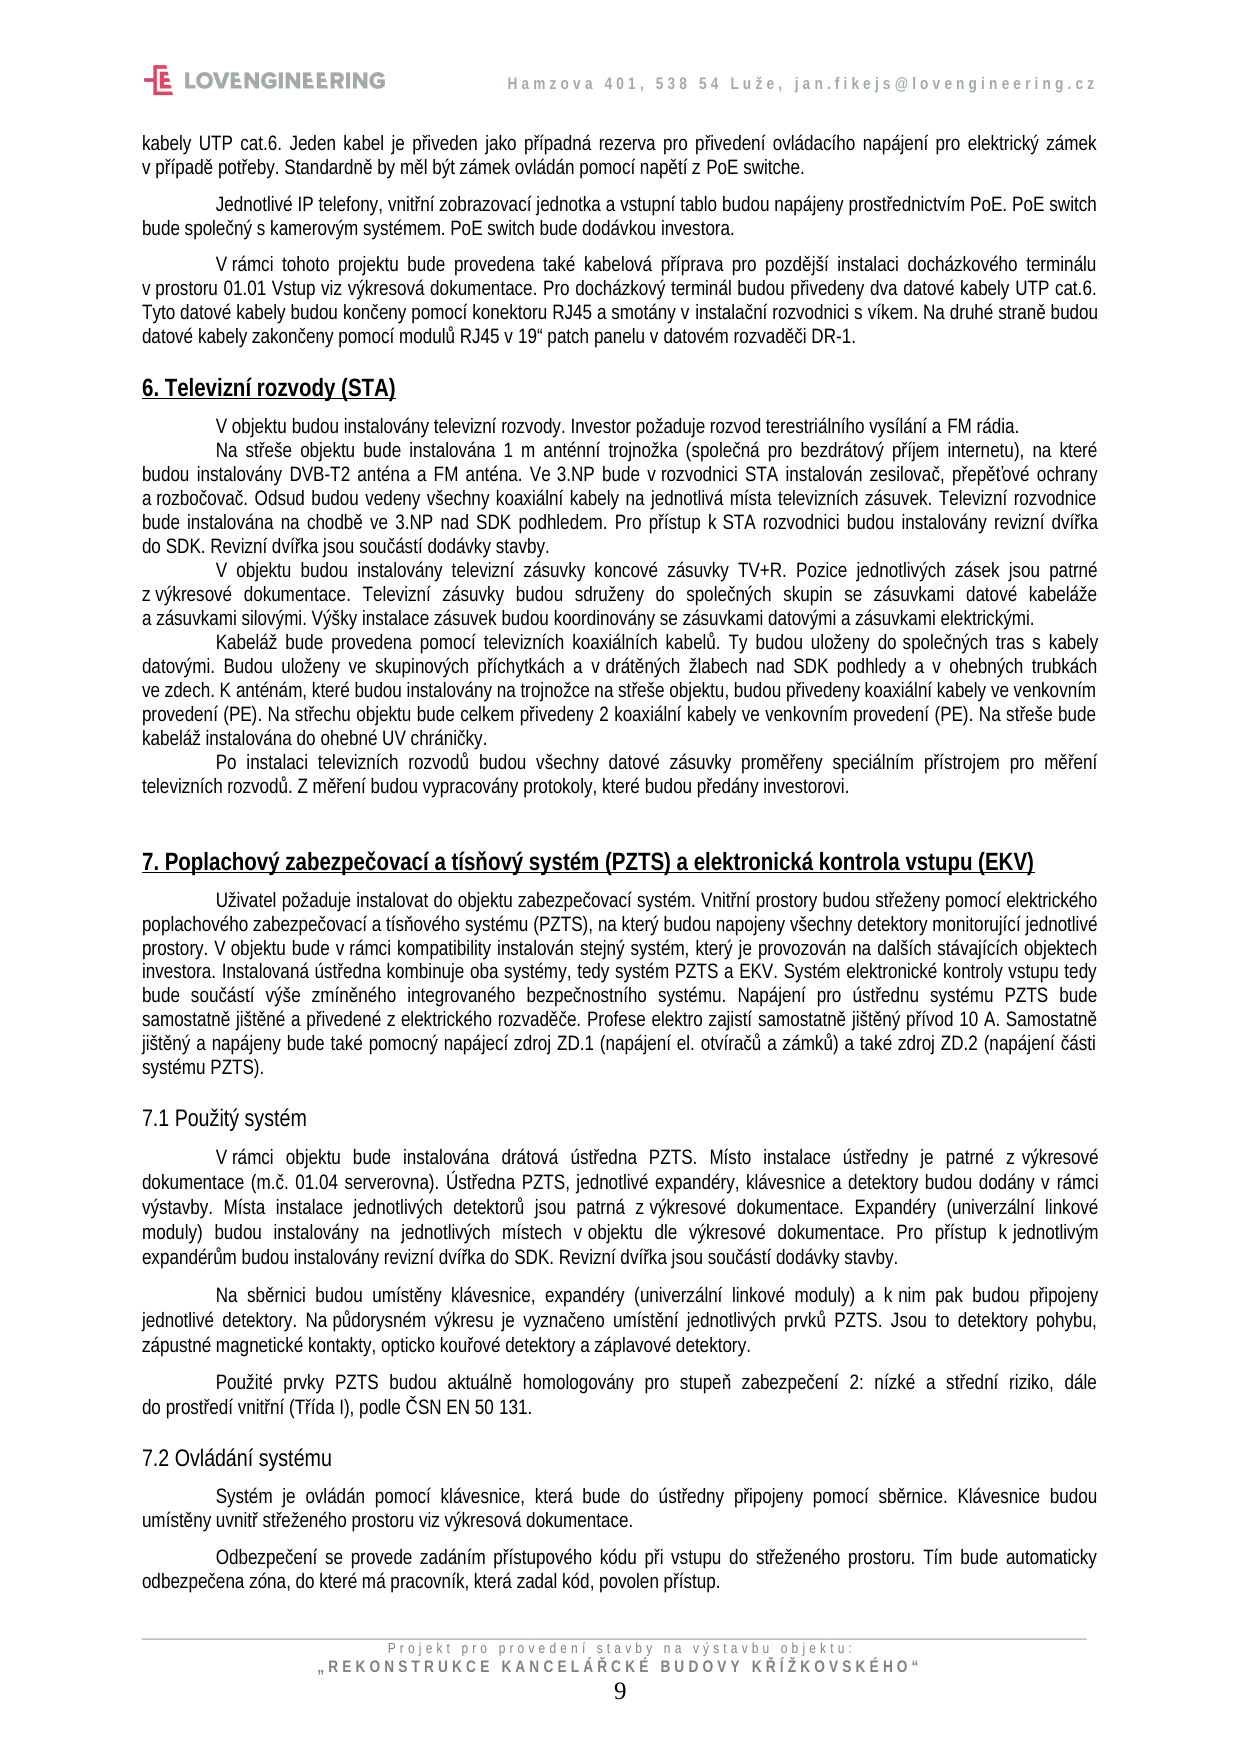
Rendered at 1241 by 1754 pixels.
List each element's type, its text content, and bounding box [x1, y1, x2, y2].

text Odbezpečení se provede zadáním přístupového kódu při vstupu do střeženého prostoru. Tím bude automaticky odbezpečena zóna, do které má pracovník, která zadal kód, povolen přístup. [142, 1545, 1098, 1593]
subtitle 7. Poplachový zabezpečovací a tísňový systém (PZTS) a elektronická kontrola vstupu (EKV) [142, 846, 1098, 875]
text Na střeše objektu bude instalována 1 m anténní trojnožka (společná pro bezdrátový příjem internetu), na které budou instalovány DVB-T2 anténa a FM anténa. Ve 3.NP bude v rozvodnici STA instalován zesilovač, přepěťové ochrany a rozbočovač. Odsud budou vedeny všechny koaxiální kabely na jednotlivá místa televizních zásuvek. Televizní rozvodnice bude instalována na chodbě ve 3.NP nad SDK podhledem. Pro přístup k STA rozvodnici budou instalovány revizní dvířka do SDK. Revizní dvířka jsou součástí dodávky stavby. [142, 438, 1098, 558]
text Jednotlivé IP telefony, vnitřní zobrazovací jednotka a vstupní tablo budou napájeny prostřednictvím PoE. PoE switch bude společný s kamerovým systémem. PoE switch bude dodávkou investora. [142, 192, 1098, 240]
picture [143, 65, 388, 98]
text V objektu budou instalovány televizní rozvody. Investor požaduje rozvod terestriálního vysílání a FM rádia. [142, 414, 1098, 438]
text Po instalaci televizních rozvodů budou všechny datové zásuvky proměřeny speciálním přístrojem pro měření televizních rozvodů. Z měření budou vypracovány protokoly, které budou předány investorovi. [142, 749, 1098, 797]
text V rámci objektu bude instalována drátová ústředna PZTS. Místo instalace ústředny je patrné z výkresové dokumentace (m.č. 01.04 serverovna). Ústředna PZTS, jednotlivé expandéry, klávesnice a detektory budou dodány v rámci výstavby. Místa instalace jednotlivých detektorů jsou patrná z výkresové dokumentace. Expandéry (univerzální linkové moduly) budou instalovány na jednotlivých místech v objektu dle výkresové dokumentace. Pro přístup k jednotlivým expandérům budou instalovány revizní dvířka do SDK. Revizní dvířka jsou součástí dodávky stavby. [142, 1144, 1098, 1269]
text Na sběrnici budou umístěny klávesnice, expandéry (univerzální linkové moduly) a k nim pak budou připojeny jednotlivé detektory. Na půdorysném výkresu je vyznačeno umístění jednotlivých prvků PZTS. Jsou to detektory pohybu, zápustné magnetické kontakty, opticko kouřové detektory a záplavové detektory. [142, 1282, 1098, 1357]
text Uživatel požaduje instalovat do objektu zabezpečovací systém. Vnitřní prostory budou střeženy pomocí elektrického poplachového zabezpečovací a tísňového systému (PZTS), na který budou napojeny všechny detektory monitorující jednotlivé prostory. V objektu bude v rámci kompatibility instalován stejný systém, který je provozován na dalších stávajících objektech investora. Instalovaná ústředna kombinuje oba systémy, tedy systém PZTS a EKV. Systém elektronické kontroly vstupu tedy bude součástí výše zmíněného integrovaného bezpečnostního systému. Napájení pro ústřednu systému PZTS bude samostatně jištěné a přivedené z elektrického rozvaděče. Profese elektro zajistí samostatně jištěný přívod 10 A. Samostatně jištěný a napájeny bude také pomocný napájecí zdroj ZD.1 (napájení el. otvíračů a zámků) a také zdroj ZD.2 (napájení části systému PZTS). [142, 888, 1098, 1079]
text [142, 131, 1098, 179]
subtitle 7.1 Použitý systém [142, 1104, 1098, 1132]
subtitle 6. Televizní rozvody (STA) [142, 373, 1098, 402]
text Použité prvky PZTS budou aktuálně homologovány pro stupeň zabezpečení 2: nízké a střední riziko, dále do prostředí vnitřní (Třída I), podle ČSN EN 50 131. [142, 1369, 1098, 1419]
text Kabeláž bude provedena pomocí televizních koaxiálních kabelů. Ty budou uloženy do společných tras s kabely datovými. Budou uloženy ve skupinových příchytkách a v drátěných žlabech nad SDK podhledy a v ohebných trubkách ve zdech. K anténám, které budou instalovány na trojnožce na střeše objektu, budou přivedeny koaxiální kabely ve venkovním provedení (PE). Na střechu objektu bude celkem přivedeny 2 koaxiální kabely ve venkovním provedení (PE). Na střeše bude kabeláž instalována do ohebné UV chráničky. [142, 630, 1098, 749]
text V rámci tohoto projektu bude provedena také kabelová příprava pro pozdější instalaci docházkového terminálu v prostoru 01.01 Vstup viz výkresová dokumentace. Pro docházkový terminál budou přivedeny dva datové kabely UTP cat.6. Tyto datové kabely budou končeny pomocí konektoru RJ45 a smotány v instalační rozvodnici s víkem. Na druhé straně budou datové kabely zakončeny pomocí modulů RJ45 v 19“ patch panelu v datovém rozvaděči DR-1. [142, 252, 1098, 348]
text V objektu budou instalovány televizní zásuvky koncové zásuvky TV+R. Pozice jednotlivých zásek jsou patrné z výkresové dokumentace. Televizní zásuvky budou sdruženy do společných skupin se zásuvkami datové kabeláže a zásuvkami silovými. Výšky instalace zásuvek budou koordinovány se zásuvkami datovými a zásuvkami elektrickými. [142, 558, 1098, 630]
text Systém je ovládán pomocí klávesnice, která bude do ústředny připojeny pomocí sběrnice. Klávesnice budou umístěny uvnitř střeženého prostoru viz výkresová dokumentace. [142, 1484, 1098, 1532]
subtitle 7.2 Ovládání systému [142, 1444, 1098, 1472]
